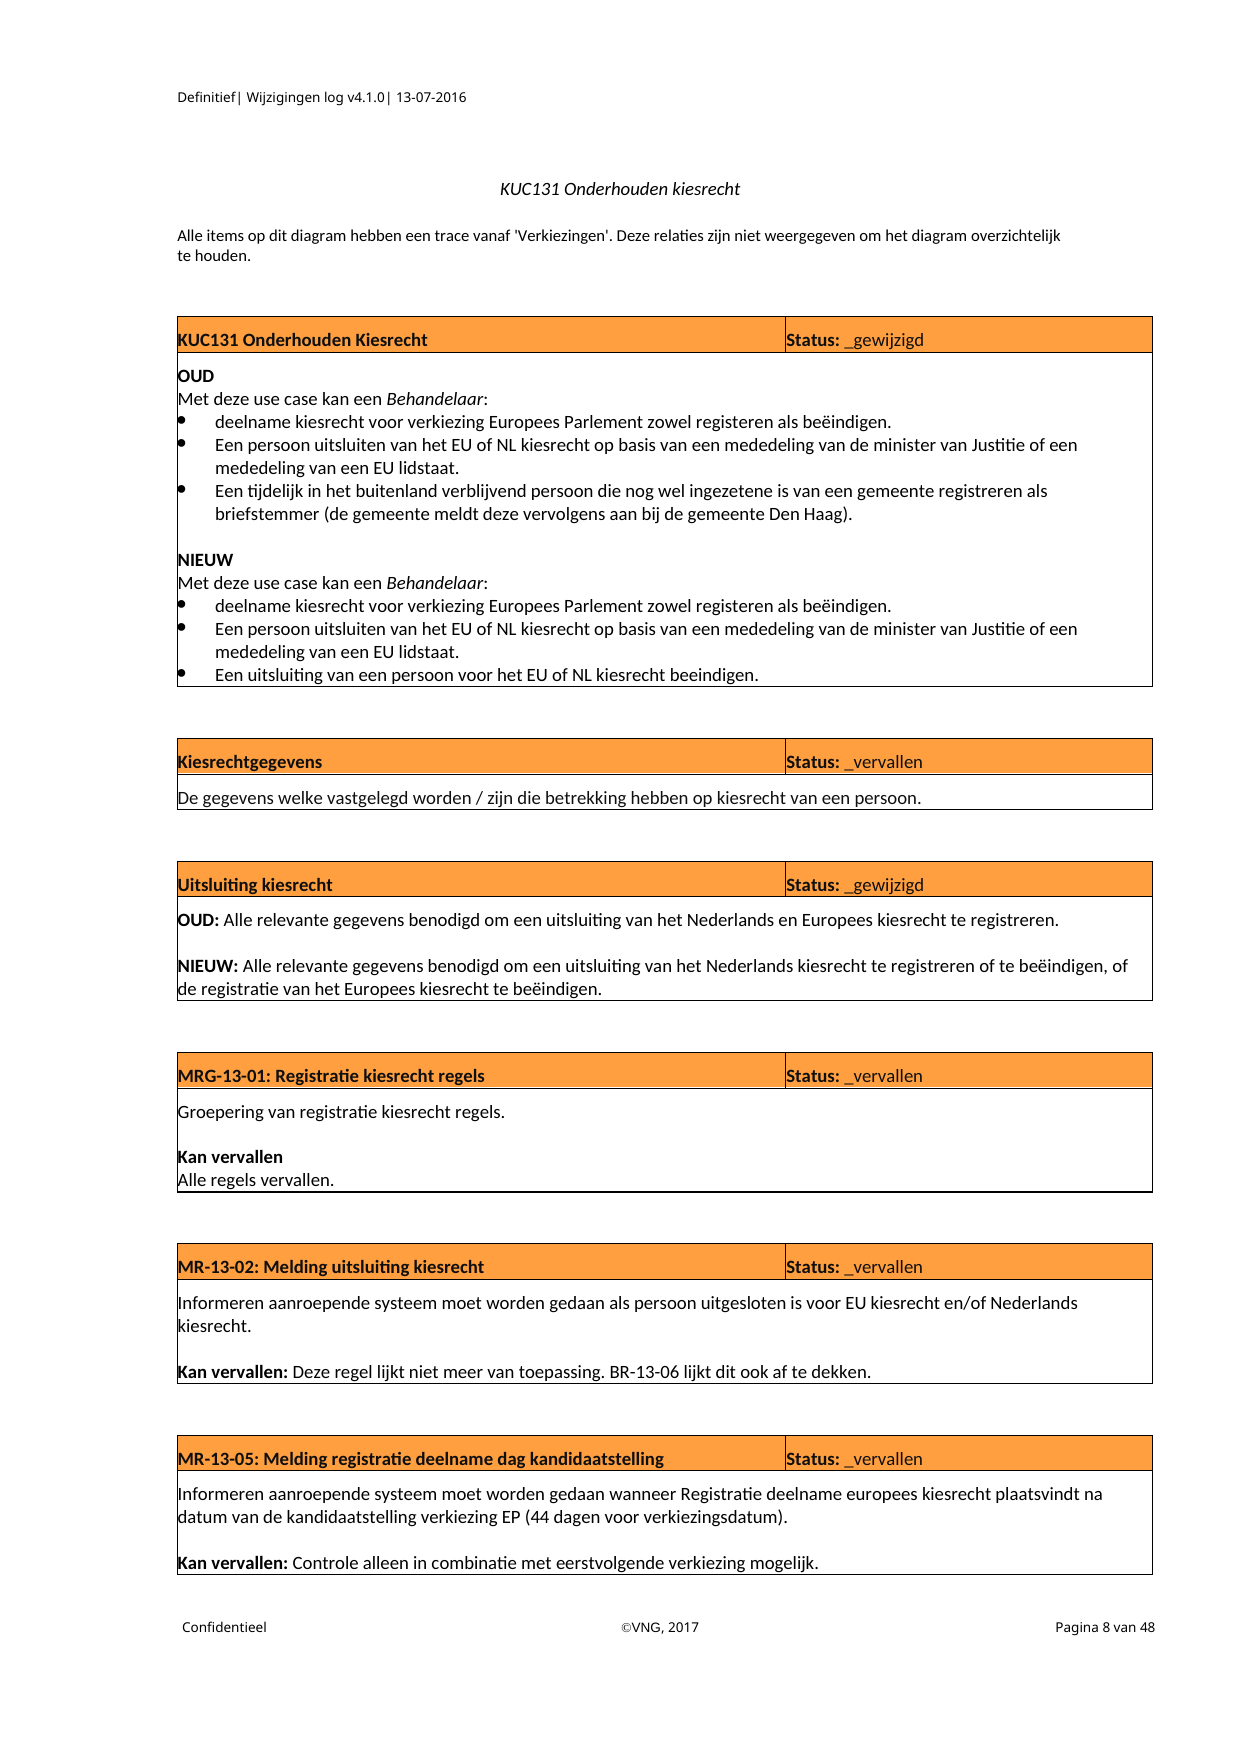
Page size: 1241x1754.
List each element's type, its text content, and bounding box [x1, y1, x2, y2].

table_header Status: _gewijzigd [786, 317, 1152, 352]
text KUC131 Onderhouden kiesrecht [177, 177, 1063, 200]
table_header MRG-13-01: Registratie kiesrecht regels [178, 1053, 785, 1087]
table_header Status: _gewijzigd [786, 862, 1152, 896]
table_header Status: _vervallen [786, 1053, 1152, 1087]
table_header KUC131 Onderhouden Kiesrecht [178, 317, 785, 352]
table_cell Groepering van registratie kiesrecht regels. Kan vervallen Alle regels vervallen. [178, 1089, 1152, 1191]
table_cell OUD: Alle relevante gegevens benodigd om een uitsluiting van het Nederlands en Europees kiesrecht te registreren. NIEUW: Alle relevante gegevens benodigd om een uitsluiting van het Nederlands kiesrecht te registreren of te beëindigen, of de registratie van het Europees kiesrecht te beëindigen. [178, 897, 1152, 1000]
table_header MR-13-05: Melding registratie deelname dag kandidaatstelling [178, 1436, 785, 1470]
table_header Status: _vervallen [786, 739, 1152, 773]
table_cell De gegevens welke vastgelegd worden / zijn die betrekking hebben op kiesrecht van een persoon. [178, 775, 1152, 809]
table_cell Informeren aanroepende systeem moet worden gedaan als persoon uitgesloten is voor EU kiesrecht en/of Nederlands kiesrecht. Kan vervallen: Deze regel lijkt niet meer van toepassing. BR-13-06 lijkt dit ook af te dekken. [178, 1280, 1152, 1383]
table_header Kiesrechtgegevens [178, 739, 785, 773]
table_header MR-13-02: Melding uitsluiting kiesrecht [178, 1244, 785, 1279]
table_header Status: _vervallen [786, 1244, 1152, 1279]
table_header Uitsluiting kiesrecht [178, 862, 785, 896]
table_header Status: _vervallen [786, 1436, 1152, 1470]
table_cell OUD Met deze use case kan een Behandelaar: deelname kiesrecht voor verkiezing Europees Parlement zowel registeren als beëindigen. Een persoon uitsluiten van het EU of NL kiesrecht op basis van een mededeling van de minister van Justitie of een mededeling van een EU lidstaat. Een tijdelijk in het buitenland verblijvend persoon die nog wel ingezetene is van een gemeente registreren als briefstemmer (de gemeente meldt deze vervolgens aan bij de gemeente Den Haag). NIEUW Met deze use case kan een Behandelaar: deelname kiesrecht voor verkiezing Europees Parlement zowel registeren als beëindigen. Een persoon uitsluiten van het EU of NL kiesrecht op basis van een mededeling van de minister van Justitie of een mededeling van een EU lidstaat. Een uitsluiting van een persoon voor het EU of NL kiesrecht beeindigen. [178, 353, 1152, 686]
table_cell Informeren aanroepende systeem moet worden gedaan wanneer Registratie deelname europees kiesrecht plaatsvindt na datum van de kandidaatstelling verkiezing EP (44 dagen voor verkiezingsdatum). Kan vervallen: Controle alleen in combinatie met eerstvolgende verkiezing mogelijk. [178, 1471, 1152, 1574]
text Alle items op dit diagram hebben een trace vanaf 'Verkiezingen'. Deze relaties zijn niet weergegeven om het diagram overzichtelijk te houden. [177, 225, 1063, 265]
